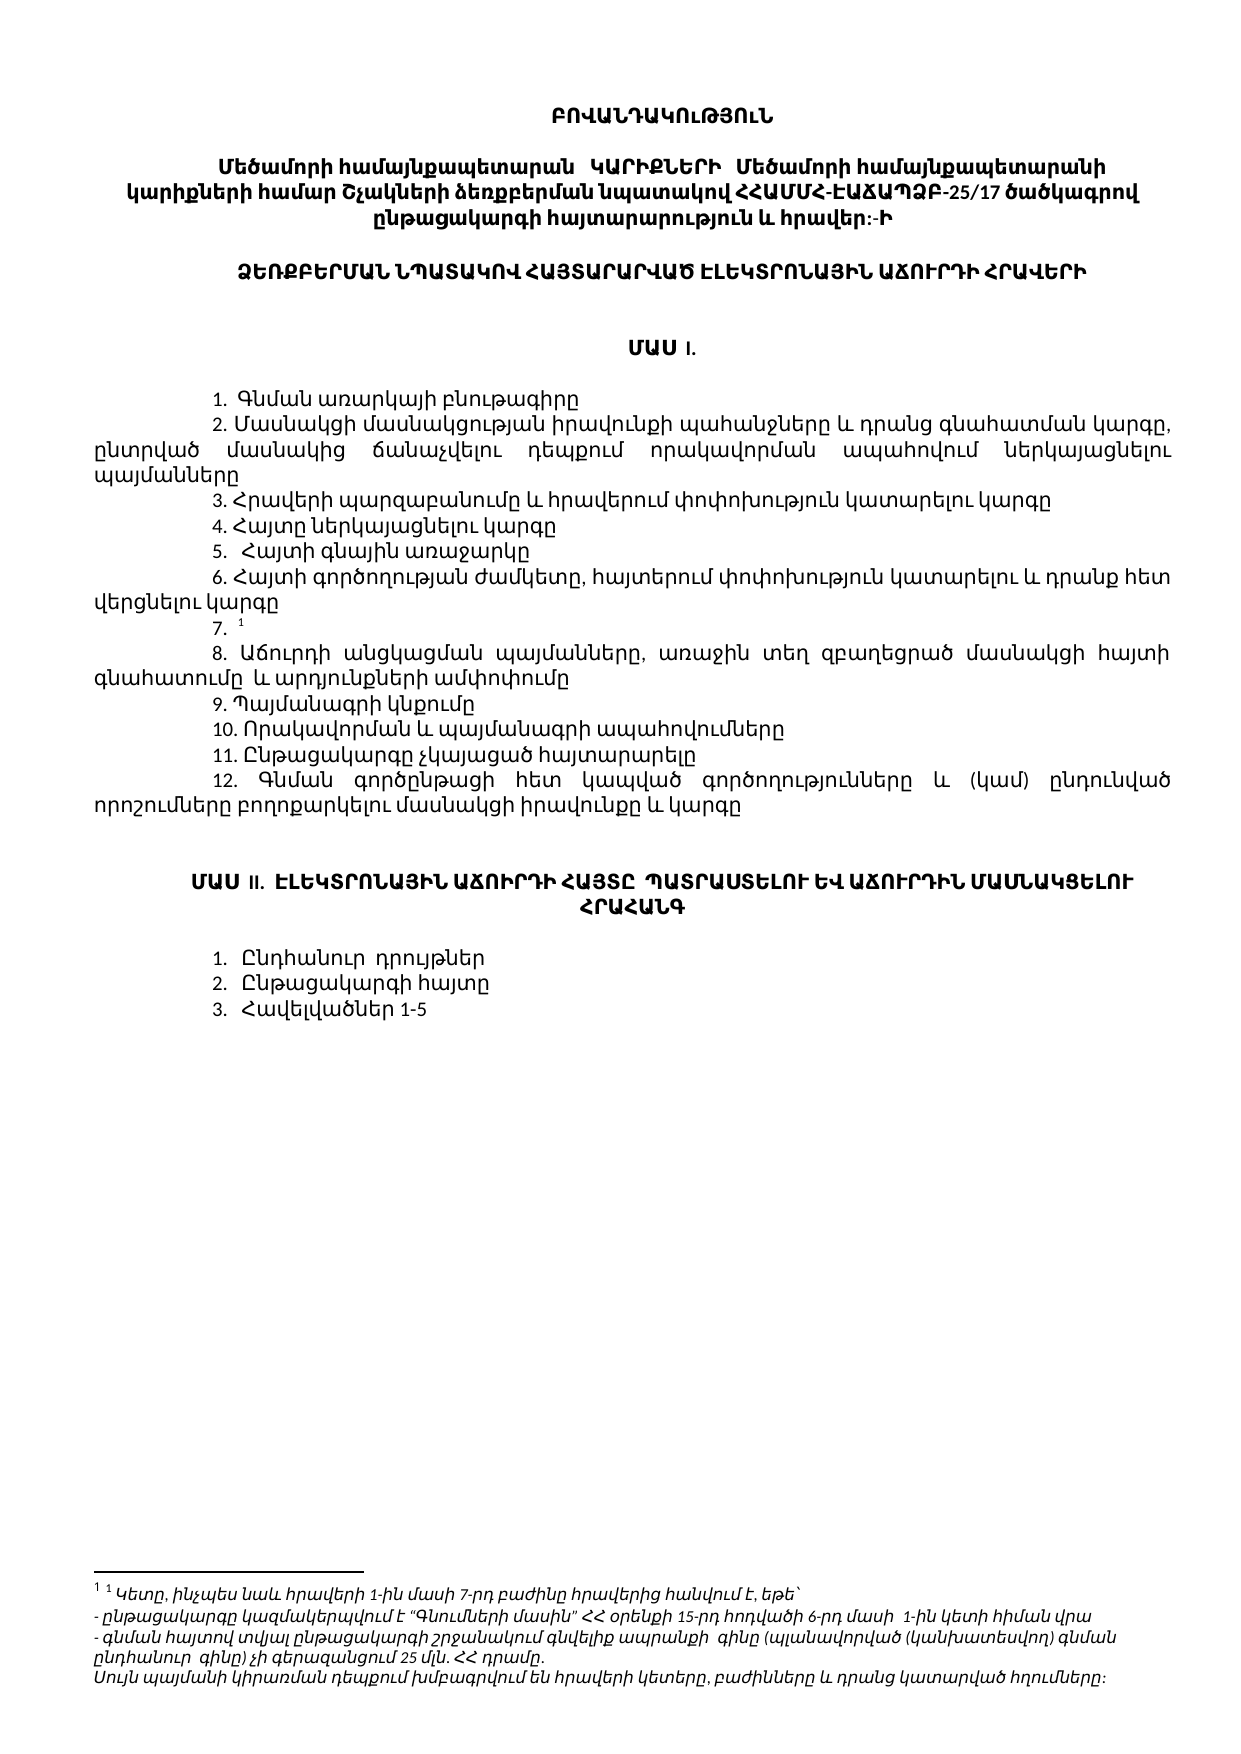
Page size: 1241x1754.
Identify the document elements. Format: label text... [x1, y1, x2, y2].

text 5. Հայտի գնային առաջարկը [94, 538, 1171, 564]
text 10. Որակավորման և պայմանագրի ապահովումները [94, 716, 1171, 742]
text 2. Մասնակցի մասնակցության իրավունքի պահանջները և դրանց գնահատման կարգը, ընտրված մասնակից ճանաչվելու դեպքում որակավորման ապահովում ներկայացնելու պայմանները [94, 411, 1171, 488]
text 2. Ընթացակարգի հայտը [94, 971, 1171, 996]
text ՄԱՍ I. [94, 335, 1171, 361]
text 8. Աճուրդի անցկացման պայմանները, առաջին տեղ զբաղեցրած մասնակցի հայտի գնահատումը և արդյունքների ամփոփումը [94, 640, 1171, 691]
text 6. Հայտի գործողության ժամկետը, հայտերում փոփոխություն կատարելու և դրանք հետ վերցնելու կարգը [94, 564, 1171, 615]
text 4. Հայտը ներկայացնելու կարգը [94, 513, 1171, 538]
text ՁԵՌՔԲԵՐՄԱՆ ՆՊԱՏԱԿՈՎ ՀԱՅՏԱՐԱՐՎԱԾ ԷԼԵԿՏՐՈՆԱՅԻՆ ԱՃՈՒՐԴԻ ՀՐԱՎԵՐԻ [94, 259, 1171, 284]
text 3. Հավելվածներ 1-5 [94, 996, 1171, 1021]
text 9. Պայմանագրի կնքումը [94, 691, 1171, 716]
text ԲՈՎԱՆԴԱԿՈւԹՅՈւՆ [94, 103, 1171, 128]
text 11. Ընթացակարգը չկայացած հայտարարելը [94, 742, 1171, 767]
text 3. Հրավերի պարզաբանումը և հրավերում փոփոխություն կատարելու կարգը [94, 488, 1171, 513]
text 7. 1 [94, 615, 1171, 640]
text 1. Գնման առարկայի բնութագիրը [94, 386, 1171, 411]
text Մեծամորի համայնքապետարան ԿԱՐԻՔՆԵՐԻ Մեծամորի համայնքապետարանի կարիքների համար Շչակների ձեռքբերման նպատակով ՀՀԱՄՄՀ-ԷԱՃԱՊՁԲ-25/17 ծածկագրով ընթացակարգի հայտարարություն և հրավեր:-Ի [94, 154, 1171, 230]
text ՄԱՍ II. ԷԼԵԿՏՐՈՆԱՅԻՆ ԱՃՈԻՐԴԻ ՀԱՅՏԸ ՊԱՏՐԱՍՏԵԼՈՒ ԵՎ ԱՃՈՒՐԴԻՆ ՄԱՍՆԱԿՑԵԼՈՒ ՀՐԱՀԱՆԳ [94, 869, 1171, 920]
text 1. Ընդհանուր դրույթներ [94, 945, 1171, 971]
text 12. Գնման գործընթացի հետ կապված գործողությունները և (կամ) ընդունված որոշումները բողոքարկելու մասնակցի իրավունքը և կարգը [94, 767, 1171, 818]
